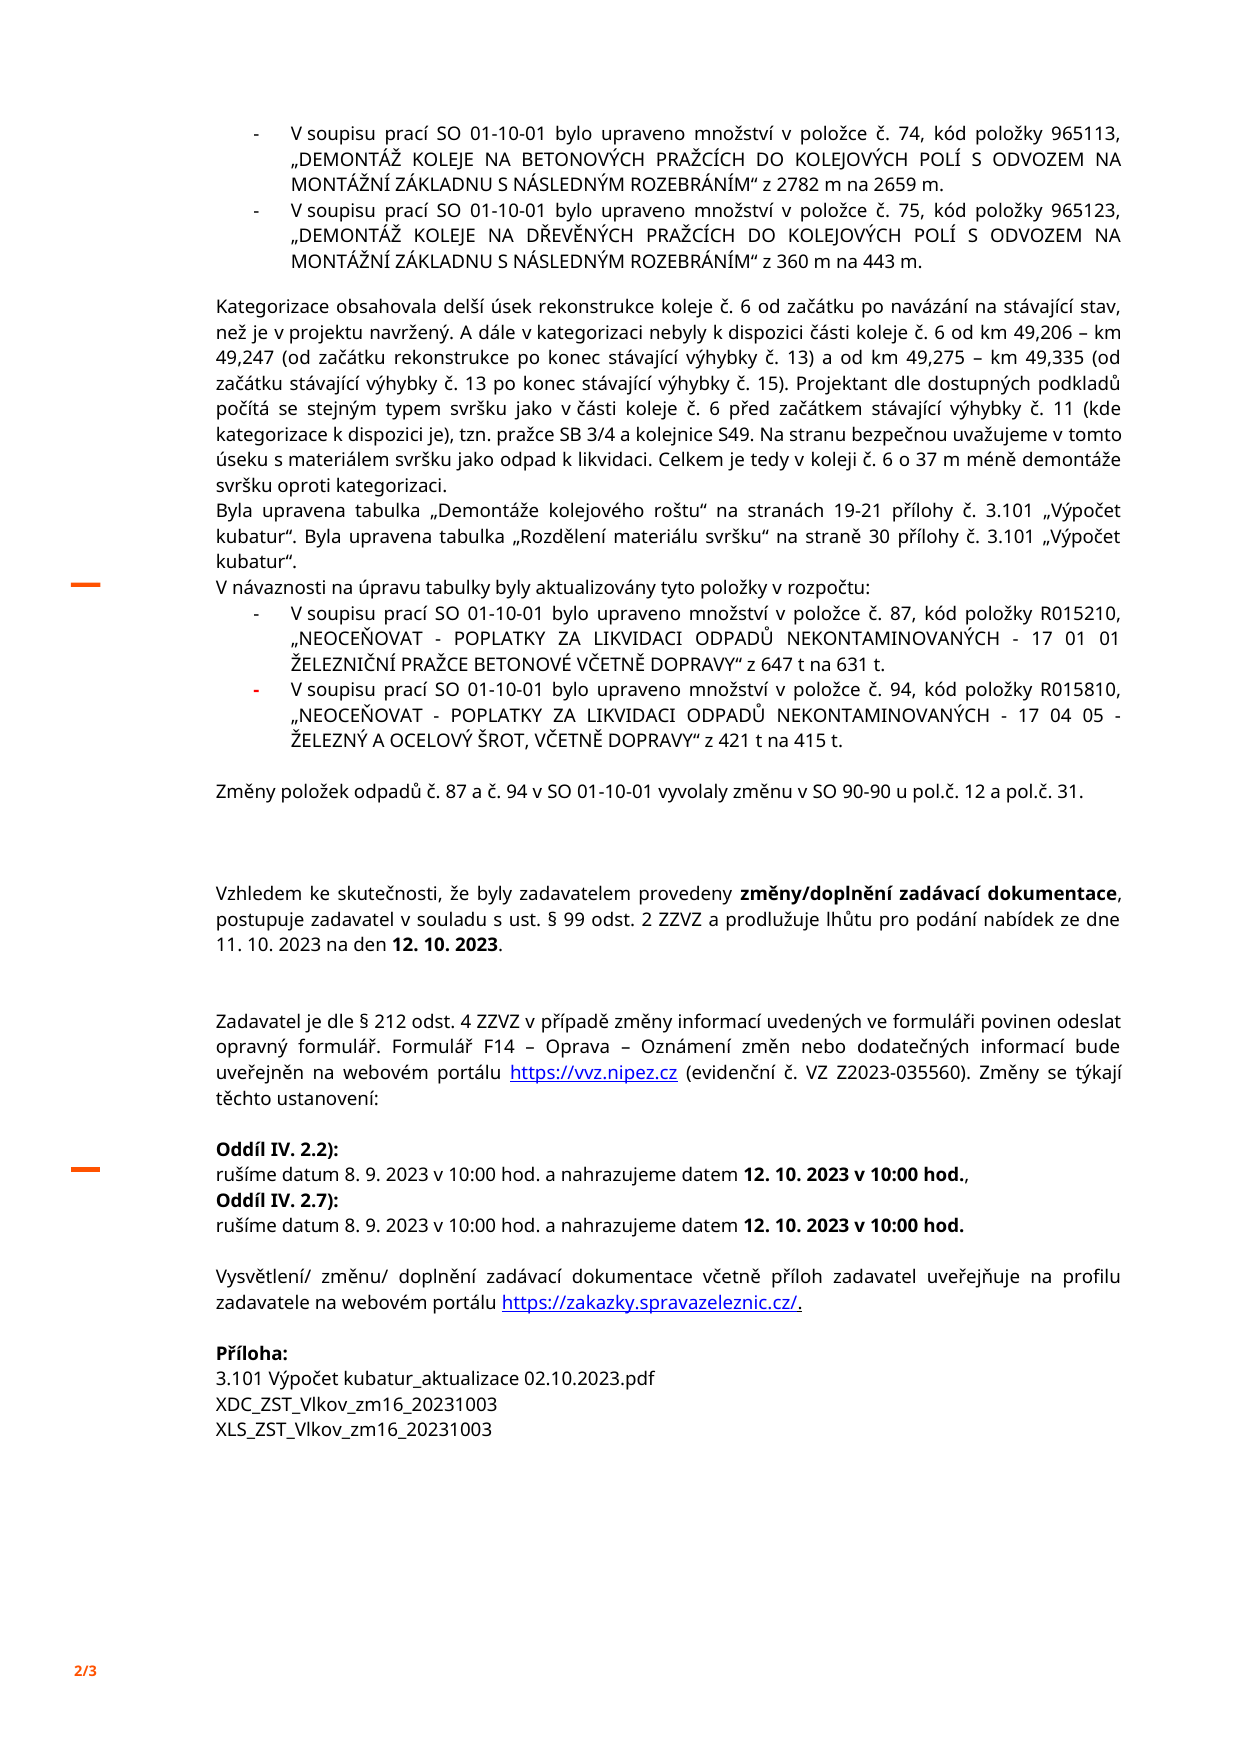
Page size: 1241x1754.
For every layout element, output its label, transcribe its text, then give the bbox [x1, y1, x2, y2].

text XDC_ZST_Vlkov_zm16_20231003 [216, 1391, 1122, 1417]
list V soupisu prací SO 01-10-01 bylo upraveno množství v položce č. 75, kód položky 965123, „DEMONTÁŽ KOLEJE NA DŘEVĚNÝCH PRAŽCÍCH DO KOLEJOVÝCH POLÍ S ODVOZEM NA MONTÁŽNÍ ZÁKLADNU S NÁSLEDNÝM ROZEBRÁNÍM“ z 360 m na 443 m. [253, 197, 1122, 274]
text Byla upravena tabulka „Demontáže kolejového roštu“ na stranách 19-21 přílohy č. 3.101 „Výpočet kubatur“. Byla upravena tabulka „Rozdělení materiálu svršku“ na straně 30 přílohy č. 3.101 „Výpočet kubatur“. [216, 498, 1122, 574]
text Příloha: [216, 1340, 1122, 1366]
list V soupisu prací SO 01-10-01 bylo upraveno množství v položce č. 74, kód položky 965113, „DEMONTÁŽ KOLEJE NA BETONOVÝCH PRAŽCÍCH DO KOLEJOVÝCH POLÍ S ODVOZEM NA MONTÁŽNÍ ZÁKLADNU S NÁSLEDNÝM ROZEBRÁNÍM“ z 2782 m na 2659 m. [253, 121, 1122, 197]
list V soupisu prací SO 01-10-01 bylo upraveno množství v položce č. 87, kód položky R015210, „NEOCEŇOVAT - POPLATKY ZA LIKVIDACI ODPADŮ NEKONTAMINOVANÝCH - 17 01 01 ŽELEZNIČNÍ PRAŽCE BETONOVÉ VČETNĚ DOPRAVY“ z 647 t na 631 t. [253, 600, 1122, 676]
text Kategorizace obsahovala delší úsek rekonstrukce koleje č. 6 od začátku po navázání na stávající stav, než je v projektu navržený. A dále v kategorizaci nebyly k dispozici části koleje č. 6 od km 49,206 – km 49,247 (od začátku rekonstrukce po konec stávající výhybky č. 13) a od km 49,275 – km 49,335 (od začátku stávající výhybky č. 13 po konec stávající výhybky č. 15). Projektant dle dostupných podkladů počítá se stejným typem svršku jako v části koleje č. 6 před začátkem stávající výhybky č. 11 (kde kategorizace k dispozici je), tzn. pražce SB 3/4 a kolejnice S49. Na stranu bezpečnou uvažujeme v tomto úseku s materiálem svršku jako odpad k likvidaci. Celkem je tedy v koleji č. 6 o 37 m méně demontáže svršku oproti kategorizaci. [216, 294, 1122, 498]
text 3.101 Výpočet kubatur_aktualizace 02.10.2023.pdf [216, 1366, 1122, 1391]
list V soupisu prací SO 01-10-01 bylo upraveno množství v položce č. 94, kód položky R015810, „NEOCEŇOVAT - POPLATKY ZA LIKVIDACI ODPADŮ NEKONTAMINOVANÝCH - 17 04 05 - ŽELEZNÝ A OCELOVÝ ŠROT, VČETNĚ DOPRAVY“ z 421 t na 415 t. [253, 676, 1122, 753]
text XLS_ZST_Vlkov_zm16_20231003 [216, 1417, 1122, 1442]
text rušíme datum 8. 9. 2023 v 10:00 hod. a nahrazujeme datem 12. 10. 2023 v 10:00 hod. [216, 1212, 1122, 1238]
text Oddíl IV. 2.7): [216, 1187, 1122, 1212]
text Změny položek odpadů č. 87 a č. 94 v SO 01-10-01 vyvolaly změnu v SO 90-90 u pol.č. 12 a pol.č. 31. [216, 778, 1122, 804]
text Zadavatel je dle § 212 odst. 4 ZZVZ v případě změny informací uvedených ve formuláři povinen odeslat opravný formulář. Formulář F14 – Oprava – Oznámení změn nebo dodatečných informací bude uveřejněn na webovém portálu (evidenční č. VZ Z2023-035560). Změny se týkají těchto ustanovení: [216, 1008, 1122, 1110]
text V návaznosti na úpravu tabulky byly aktualizovány tyto položky v rozpočtu: [216, 574, 1122, 600]
text Vysvětlení/ změnu/ doplnění zadávací dokumentace včetně příloh zadavatel uveřejňuje na profilu zadavatele na webovém portálu https://zakazky.spravazeleznic.cz/. [216, 1263, 1122, 1314]
text Oddíl IV. 2.2): [216, 1136, 1122, 1161]
text rušíme datum 8. 9. 2023 v 10:00 hod. a nahrazujeme datem 12. 10. 2023 v 10:00 hod., [216, 1161, 1122, 1187]
text Vzhledem ke skutečnosti, že byly zadavatelem provedeny změny/doplnění zadávací dokumentace, postupuje zadavatel v souladu s ust. § 99 odst. 2 ZZVZ a prodlužuje lhůtu pro podání nabídek ze dne 11. 10. 2023 na den 12. 10. 2023. [216, 881, 1122, 957]
